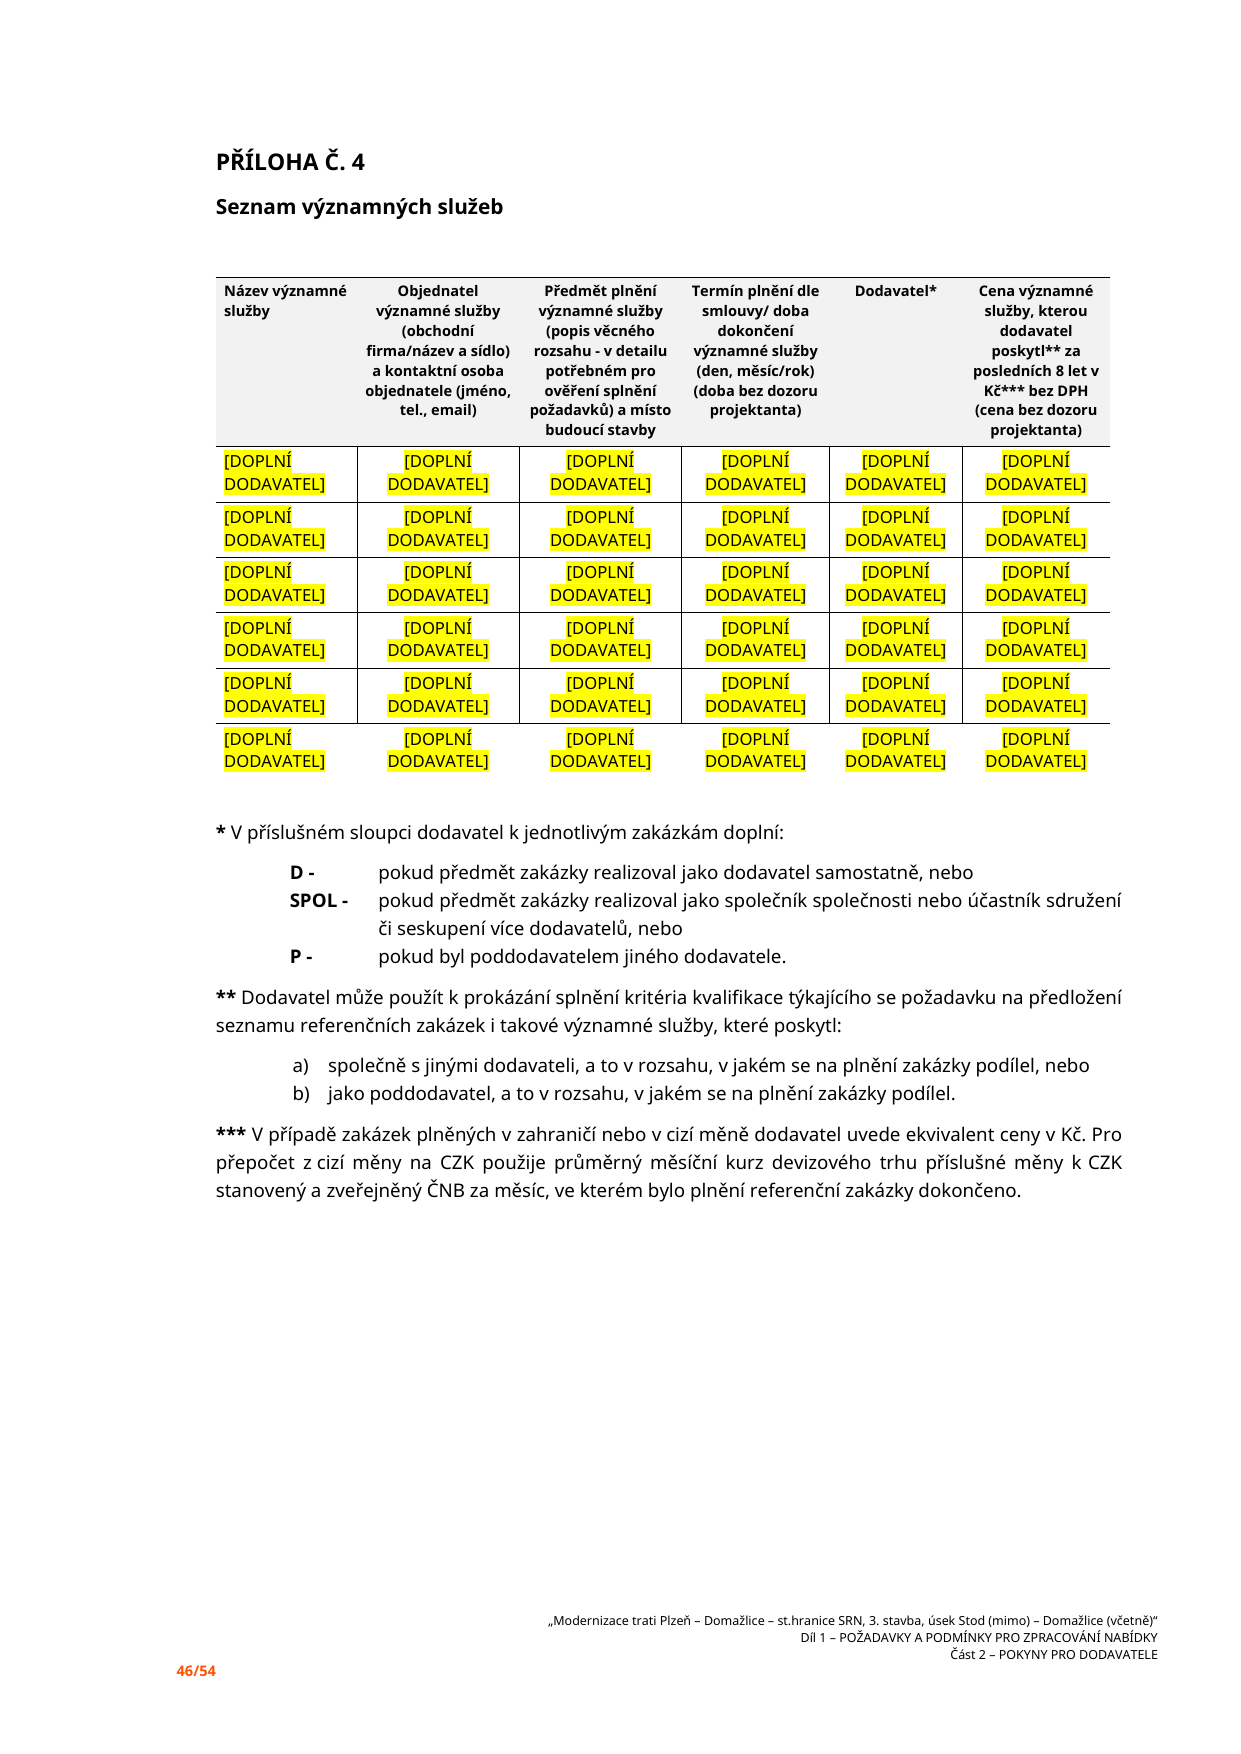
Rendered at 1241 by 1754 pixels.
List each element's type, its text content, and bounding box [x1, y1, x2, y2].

table_cell [DOPLNÍ DODAVATEL] [963, 669, 1110, 723]
table_cell [DOPLNÍ DODAVATEL] [682, 558, 829, 612]
list společně s jinými dodavateli, a to v rozsahu, v jakém se na plnění zakázky podílel, nebo [292, 1053, 1122, 1078]
table_cell [DOPLNÍ DODAVATEL] [520, 613, 681, 668]
table_cell [DOPLNÍ DODAVATEL] [963, 447, 1110, 501]
table_cell [DOPLNÍ DODAVATEL] [216, 613, 357, 668]
table_cell [DOPLNÍ DODAVATEL] [358, 447, 519, 501]
text P - pokud byl poddodavatelem jiného dodavatele. [289, 943, 1122, 969]
table_cell [DOPLNÍ DODAVATEL] [216, 558, 357, 612]
table_header Název významné služby [216, 278, 357, 446]
table_cell [DOPLNÍ DODAVATEL] [682, 613, 829, 668]
table_cell [DOPLNÍ DODAVATEL] [358, 558, 519, 612]
table_cell [DOPLNÍ DODAVATEL] [216, 503, 357, 557]
text jako poddodavatel, a to v rozsahu, v jakém se na plnění zakázky podílel. [292, 1081, 1122, 1106]
table_cell [DOPLNÍ DODAVATEL] [357, 724, 519, 778]
table_cell [DOPLNÍ DODAVATEL] [358, 503, 519, 557]
table_header Objednatel významné služby (obchodní firma/název a sídlo) a kontaktní osoba objednatele (jméno, tel., email) [357, 278, 519, 446]
table_cell [DOPLNÍ DODAVATEL] [216, 447, 357, 501]
table_cell [DOPLNÍ DODAVATEL] [216, 724, 357, 778]
table_cell [DOPLNÍ DODAVATEL] [520, 558, 681, 612]
text Příloha č. 4 [216, 146, 1122, 177]
table_cell [DOPLNÍ DODAVATEL] [682, 669, 829, 723]
table_cell [DOPLNÍ DODAVATEL] [358, 669, 519, 723]
table_cell [DOPLNÍ DODAVATEL] [520, 447, 681, 501]
table_cell [DOPLNÍ DODAVATEL] [358, 613, 519, 668]
text SPOL - pokud předmět zakázky realizoval jako společník společnosti nebo účastník sdružení či seskupení více dodavatelů, nebo [289, 887, 1122, 941]
table_cell [DOPLNÍ DODAVATEL] [963, 613, 1110, 668]
table_cell [DOPLNÍ DODAVATEL] [682, 503, 829, 557]
table_cell [DOPLNÍ DODAVATEL] [963, 558, 1110, 612]
table_header Dodavatel* [829, 278, 962, 446]
table_cell [DOPLNÍ DODAVATEL] [520, 503, 681, 557]
table_cell [DOPLNÍ DODAVATEL] [216, 669, 357, 723]
table_cell [DOPLNÍ DODAVATEL] [682, 724, 829, 778]
table_cell [DOPLNÍ DODAVATEL] [829, 724, 962, 778]
table_cell [DOPLNÍ DODAVATEL] [519, 724, 682, 778]
table_cell [DOPLNÍ DODAVATEL] [962, 724, 1110, 778]
table_cell [DOPLNÍ DODAVATEL] [830, 558, 962, 612]
table_cell [DOPLNÍ DODAVATEL] [830, 669, 962, 723]
table_cell [DOPLNÍ DODAVATEL] [830, 447, 962, 501]
table_cell [DOPLNÍ DODAVATEL] [830, 613, 962, 668]
table_header Cena významné služby, kterou dodavatel poskytl** za posledních 8 let v Kč*** bez DPH (cena bez dozoru projektanta) [962, 278, 1110, 446]
table_header Předmět plnění významné služby (popis věcného rozsahu - v detailu potřebném pro ověření splnění požadavků) a místo budoucí stavby [519, 278, 682, 446]
table_header Termín plnění dle smlouvy/ doba dokončení významné služby (den, měsíc/rok) (doba bez dozoru projektanta) [682, 278, 829, 446]
text D - pokud předmět zakázky realizoval jako dodavatel samostatně, nebo [289, 859, 1122, 885]
table_cell [DOPLNÍ DODAVATEL] [963, 503, 1110, 557]
table_cell [DOPLNÍ DODAVATEL] [830, 503, 962, 557]
text * V příslušném sloupci dodavatel k jednotlivým zakázkám doplní: [216, 819, 1122, 844]
text Seznam významných služeb [216, 192, 1122, 221]
text ** Dodavatel může použít k prokázání splnění kritéria kvalifikace týkajícího se požadavku na předložení seznamu referenčních zakázek i takové významné služby, které poskytl: [216, 984, 1122, 1038]
table_cell [DOPLNÍ DODAVATEL] [682, 447, 829, 501]
table_cell [DOPLNÍ DODAVATEL] [520, 669, 681, 723]
text *** V případě zakázek plněných v zahraničí nebo v cizí měně dodavatel uvede ekvivalent ceny v Kč. Pro přepočet z cizí měny na CZK použije průměrný měsíční kurz devizového trhu příslušné měny k CZK stanovený a zveřejněný ČNB za měsíc, ve kterém bylo plnění referenční zakázky dokončeno. [216, 1121, 1122, 1203]
